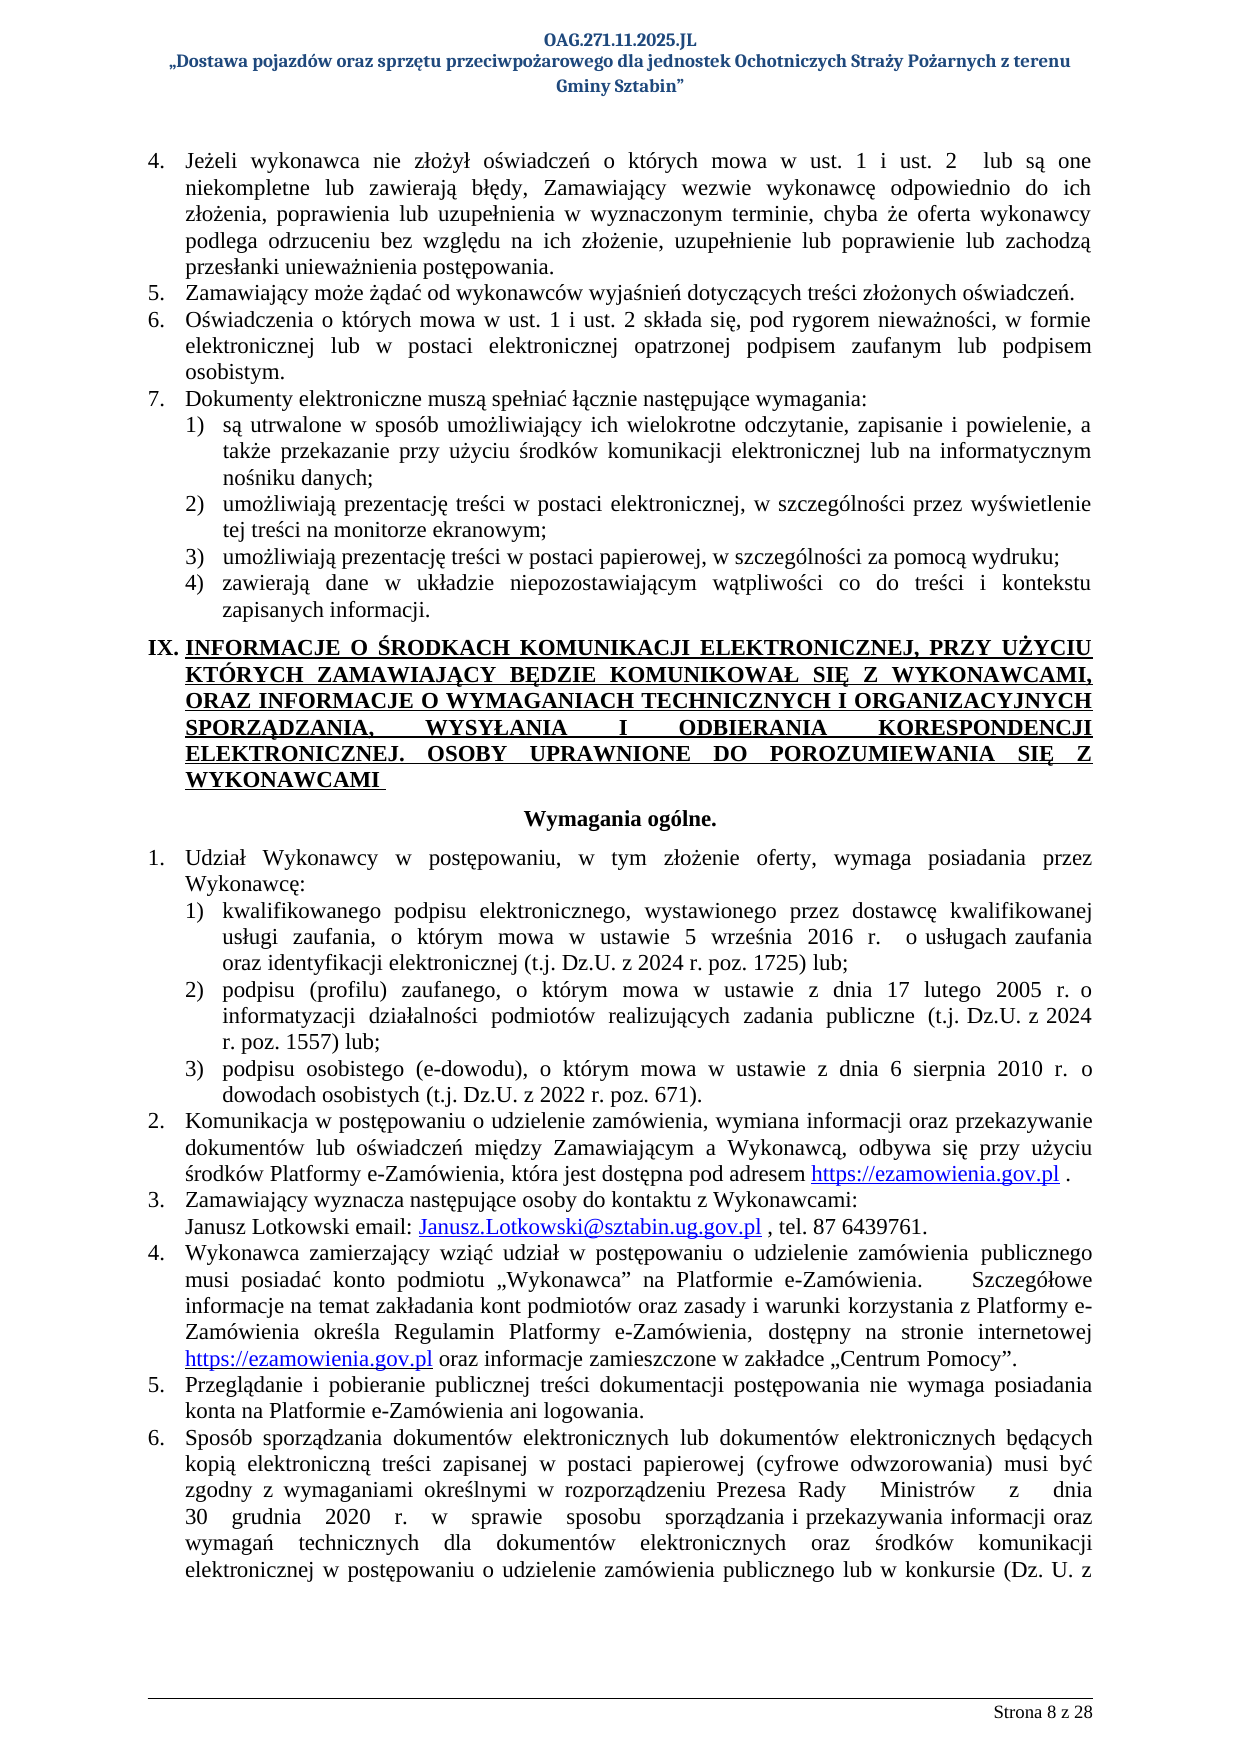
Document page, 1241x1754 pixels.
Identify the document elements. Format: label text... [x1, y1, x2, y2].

list Wykonawca zamierzający wziąć udział w postępowaniu o udzielenie zamówienia publicznego musi posiadać konto podmiotu „Wykonawca” na Platformie e-Zamówienia. Szczegółowe informacje na temat zakładania kont podmiotów oraz zasady i warunki korzystania z Platformy e-Zamówienia określa Regulamin Platformy e-Zamówienia, dostępny na stronie internetowej https://ezamowienia.gov.pl oraz informacje zamieszczone w zakładce „Centrum Pomocy”. [148, 1239, 1093, 1371]
list zawierają dane w układzie niepozostawiającym wątpliwości co do treści i kontekstu zapisanych informacji. [185, 569, 1093, 622]
list Dokumenty elektroniczne muszą spełniać łącznie następujące wymagania: [148, 385, 1093, 411]
list Udział Wykonawcy w postępowaniu, w tym złożenie oferty, wymaga posiadania przez Wykonawcę: [148, 844, 1093, 897]
list podpisu (profilu) zaufanego, o którym mowa w ustawie z dnia 17 lutego 2005 r. o informatyzacji działalności podmiotów realizujących zadania publiczne (t.j. Dz.U. z 2024 r. poz. 1557) lub; [185, 976, 1093, 1055]
list INFORMACJE O ŚRODKACH KOMUNIKACJI ELEKTRONICZNEJ, PRZY UŻYCIU KTÓRYCH ZAMAWIAJĄCY BĘDZIE KOMUNIKOWAŁ SIĘ Z WYKONAWCAMI, ORAZ INFORMACJE O WYMAGANIACH TECHNICZNYCH I ORGANIZACYJNYCH SPORZĄDZANIA, WYSYŁANIA I ODBIERANIA KORESPONDENCJI ELEKTRONICZNEJ. OSOBY UPRAWNIONE DO POROZUMIEWANIA SIĘ Z WYKONAWCAMI [148, 634, 1093, 793]
list Oświadczenia o których mowa w ust. 1 i ust. 2 składa się, pod rygorem nieważności, w formie elektronicznej lub w postaci elektronicznej opatrzonej podpisem zaufanym lub podpisem osobistym. [148, 306, 1093, 385]
list Przeglądanie i pobieranie publicznej treści dokumentacji postępowania nie wymaga posiadania konta na Platformie e-Zamówienia ani logowania. [148, 1371, 1093, 1424]
list Jeżeli wykonawca nie złożył oświadczeń o których mowa w ust. 1 i ust. 2 lub są one niekompletne lub zawierają błędy, Zamawiający wezwie wykonawcę odpowiednio do ich złożenia, poprawienia lub uzupełnienia w wyznaczonym terminie, chyba że oferta wykonawcy podlega odrzuceniu bez względu na ich złożenie, uzupełnienie lub poprawienie lub zachodzą przesłanki unieważnienia postępowania. [148, 148, 1093, 279]
list kwalifikowanego podpisu elektronicznego, wystawionego przez dostawcę kwalifikowanej usługi zaufania, o którym mowa w ustawie 5 września 2016 r. o usługach zaufania oraz identyfikacji elektronicznej (t.j. Dz.U. z 2024 r. poz. 1725) lub; [185, 897, 1093, 976]
list umożliwiają prezentację treści w postaci elektronicznej, w szczególności przez wyświetlenie tej treści na monitorze ekranowym; [185, 490, 1093, 543]
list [148, 1424, 1093, 1582]
text Janusz Lotkowski email: Janusz.Lotkowski@sztabin.ug.gov.pl , tel. 87 6439761. [185, 1213, 1093, 1239]
list Komunikacja w postępowaniu o udzielenie zamówienia, wymiana informacji oraz przekazywanie dokumentów lub oświadczeń między Zamawiającym a Wykonawcą, odbywa się przy użyciu środków Platformy e-Zamówienia, która jest dostępna pod adresem https://ezamowienia.gov.pl . [148, 1107, 1093, 1187]
list Zamawiający może żądać od wykonawców wyjaśnień dotyczących treści złożonych oświadczeń. [148, 279, 1093, 306]
list podpisu osobistego (e-dowodu), o którym mowa w ustawie z dnia 6 sierpnia 2010 r. o dowodach osobistych (t.j. Dz.U. z 2022 r. poz. 671). [185, 1055, 1093, 1107]
list są utrwalone w sposób umożliwiający ich wielokrotne odczytanie, zapisanie i powielenie, a także przekazanie przy użyciu środków komunikacji elektronicznej lub na informatycznym nośniku danych; [185, 411, 1093, 490]
list umożliwiają prezentację treści w postaci papierowej, w szczególności za pomocą wydruku; [185, 543, 1093, 569]
list Zamawiający wyznacza następujące osoby do kontaktu z Wykonawcami: [148, 1187, 1093, 1213]
text Wymagania ogólne. [148, 805, 1093, 831]
